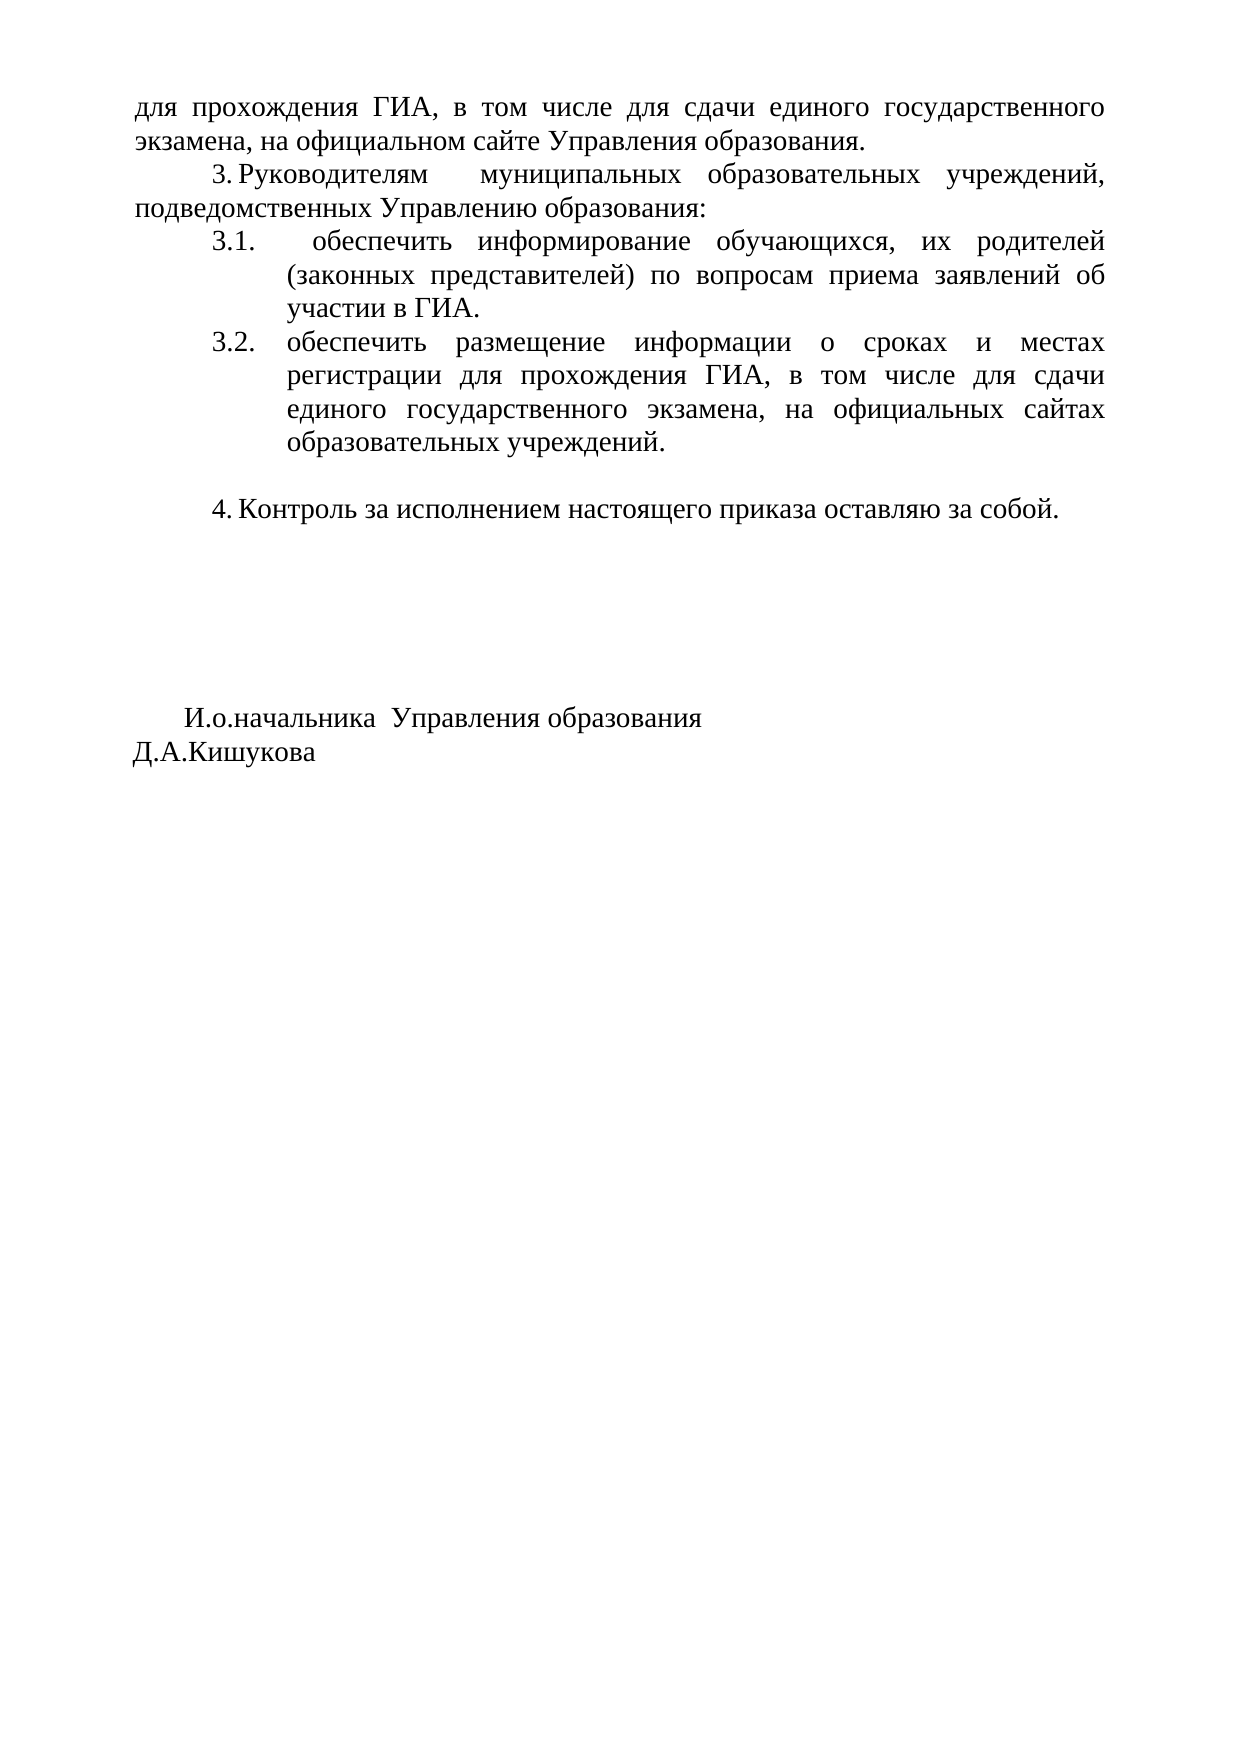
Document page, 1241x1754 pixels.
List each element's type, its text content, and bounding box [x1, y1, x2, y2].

text И.о.начальника Управления образования Д.А.Кишукова [132, 701, 1108, 768]
list обеспечить размещение информации о сроках и местах регистрации для прохождения ГИА, в том числе для сдачи единого государственного экзамена, на официальных сайтах образовательных учреждений. [212, 324, 1106, 458]
list Контроль за исполнением настоящего приказа оставляю за собой. [134, 492, 1106, 526]
list Руководителям муниципальных образовательных учреждений, подведомственных Управлению образования: [134, 157, 1106, 224]
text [134, 89, 1106, 157]
list обеспечить информирование обучающихся, их родителей (законных представителей) по вопросам приема заявлений об участии в ГИА. [212, 224, 1106, 324]
